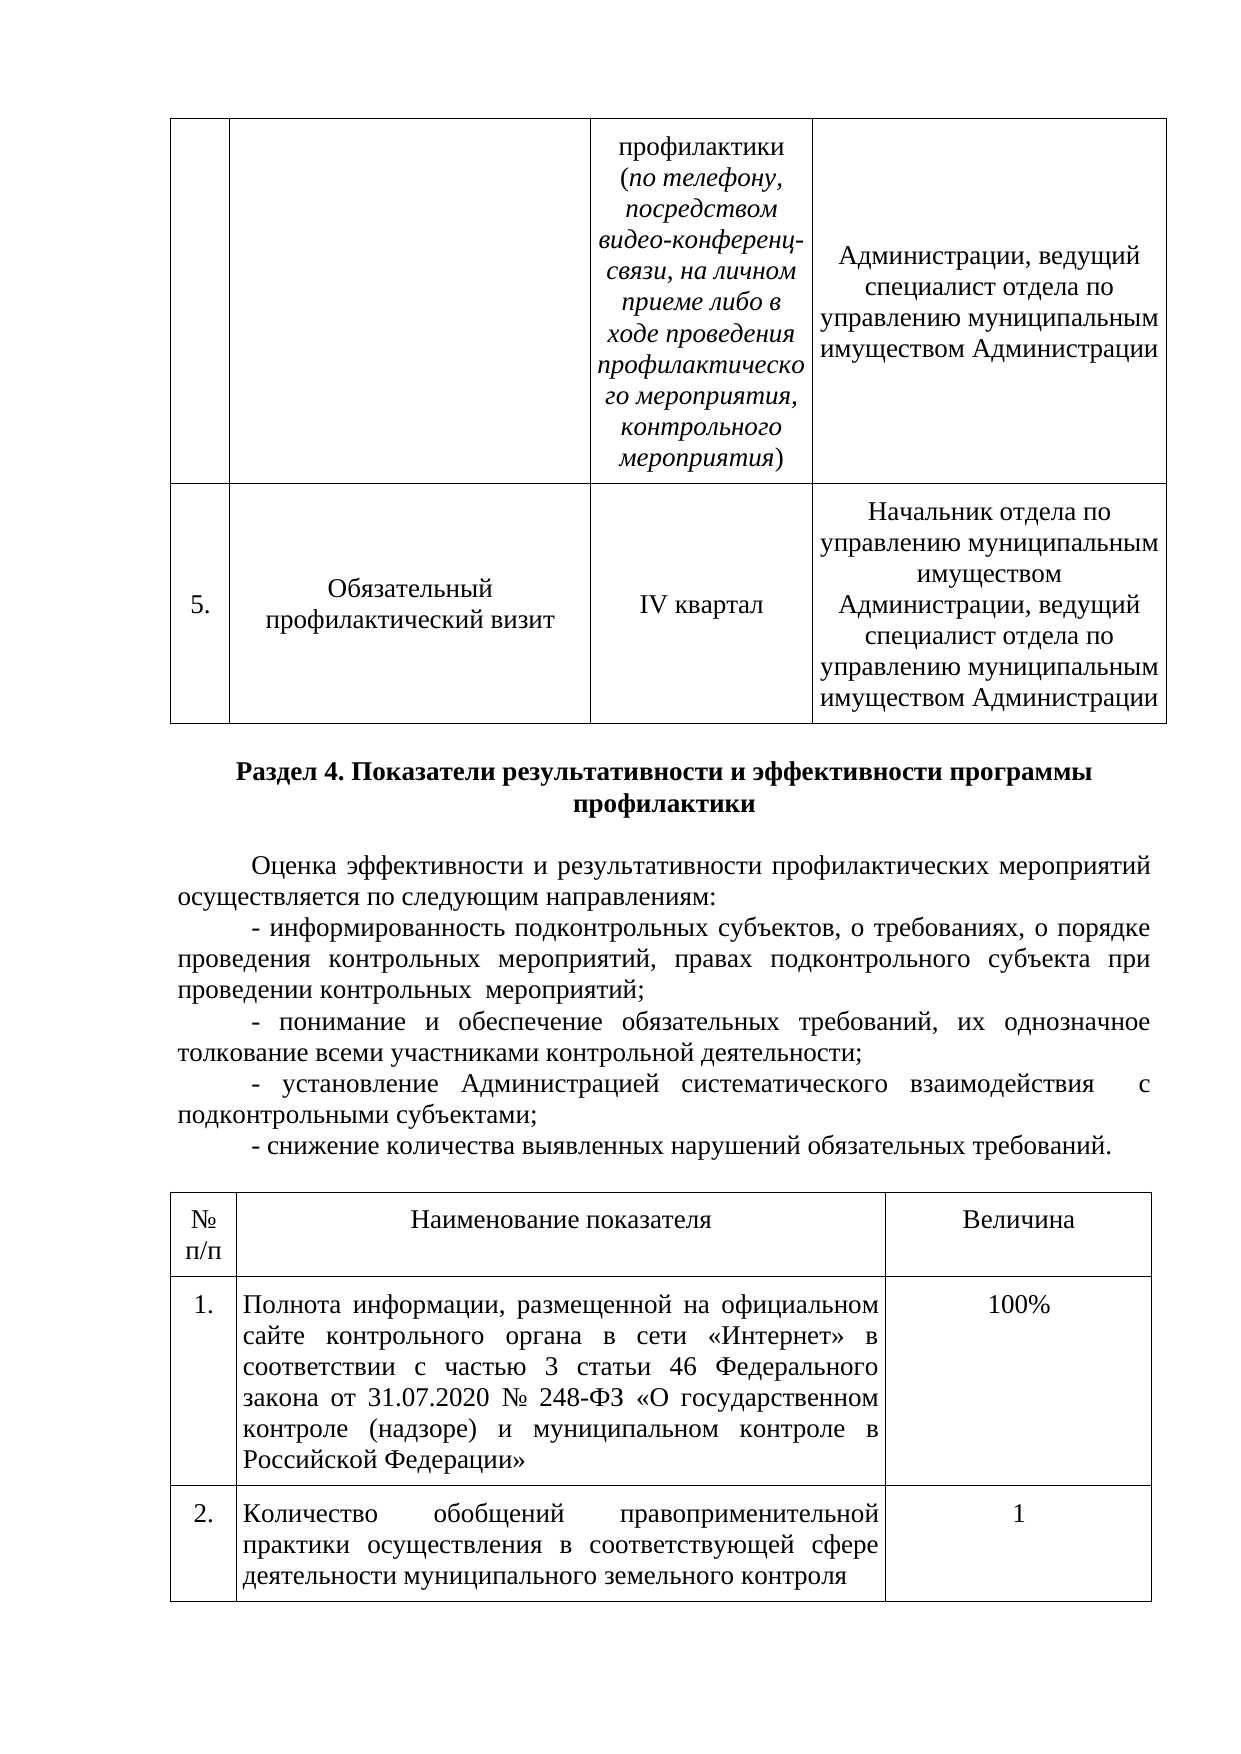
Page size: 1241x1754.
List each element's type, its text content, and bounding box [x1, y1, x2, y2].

table_cell Начальник отдела по управлению муниципальным имуществом Администрации, ведущий специалист отдела по управлению муниципальным имуществом Администрации [813, 484, 1166, 723]
table_cell 1. [171, 1277, 236, 1485]
table_cell 4. [171, 119, 229, 483]
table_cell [591, 119, 812, 483]
table_header № п/п [171, 1193, 236, 1276]
table_header Наименование показателя [237, 1193, 885, 1276]
text Оценка эффективности и результативности профилактических мероприятий осуществляется по следующим направлениям: [177, 849, 1152, 911]
table_cell Обязательный профилактический визит [230, 484, 590, 723]
text - установление Администрацией систематического взаимодействия с подконтрольными субъектами; [177, 1067, 1152, 1129]
table_cell 100% [886, 1277, 1151, 1485]
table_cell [230, 119, 590, 483]
text - снижение количества выявленных нарушений обязательных требований. [177, 1129, 1152, 1160]
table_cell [813, 119, 1166, 483]
table_header Величина [886, 1193, 1151, 1276]
text - понимание и обеспечение обязательных требований, их однозначное толкование всеми участниками контрольной деятельности; [177, 1005, 1152, 1067]
table_cell 2. [171, 1486, 236, 1601]
table_cell Количество обобщений правоприменительной практики осуществления в соответствующей сфере деятельности муниципального земельного контроля [237, 1486, 885, 1601]
text Раздел 4. Показатели результативности и эффективности программы профилактики [177, 756, 1152, 818]
table_cell IV квартал [591, 484, 812, 723]
table_cell Полнота информации, размещенной на официальном сайте контрольного органа в сети «Интернет» в соответствии с частью 3 статьи 46 Федерального закона от 31.07.2020 № 248-ФЗ «О государственном контроле (надзоре) и муниципальном контроле в Российской Федерации» [237, 1277, 885, 1485]
text - информированность подконтрольных субъектов, о требованиях, о порядке проведения контрольных мероприятий, правах подконтрольного субъекта при проведении контрольных мероприятий; [177, 911, 1152, 1005]
table_cell 5. [171, 484, 229, 723]
table_cell 1 [886, 1486, 1151, 1601]
